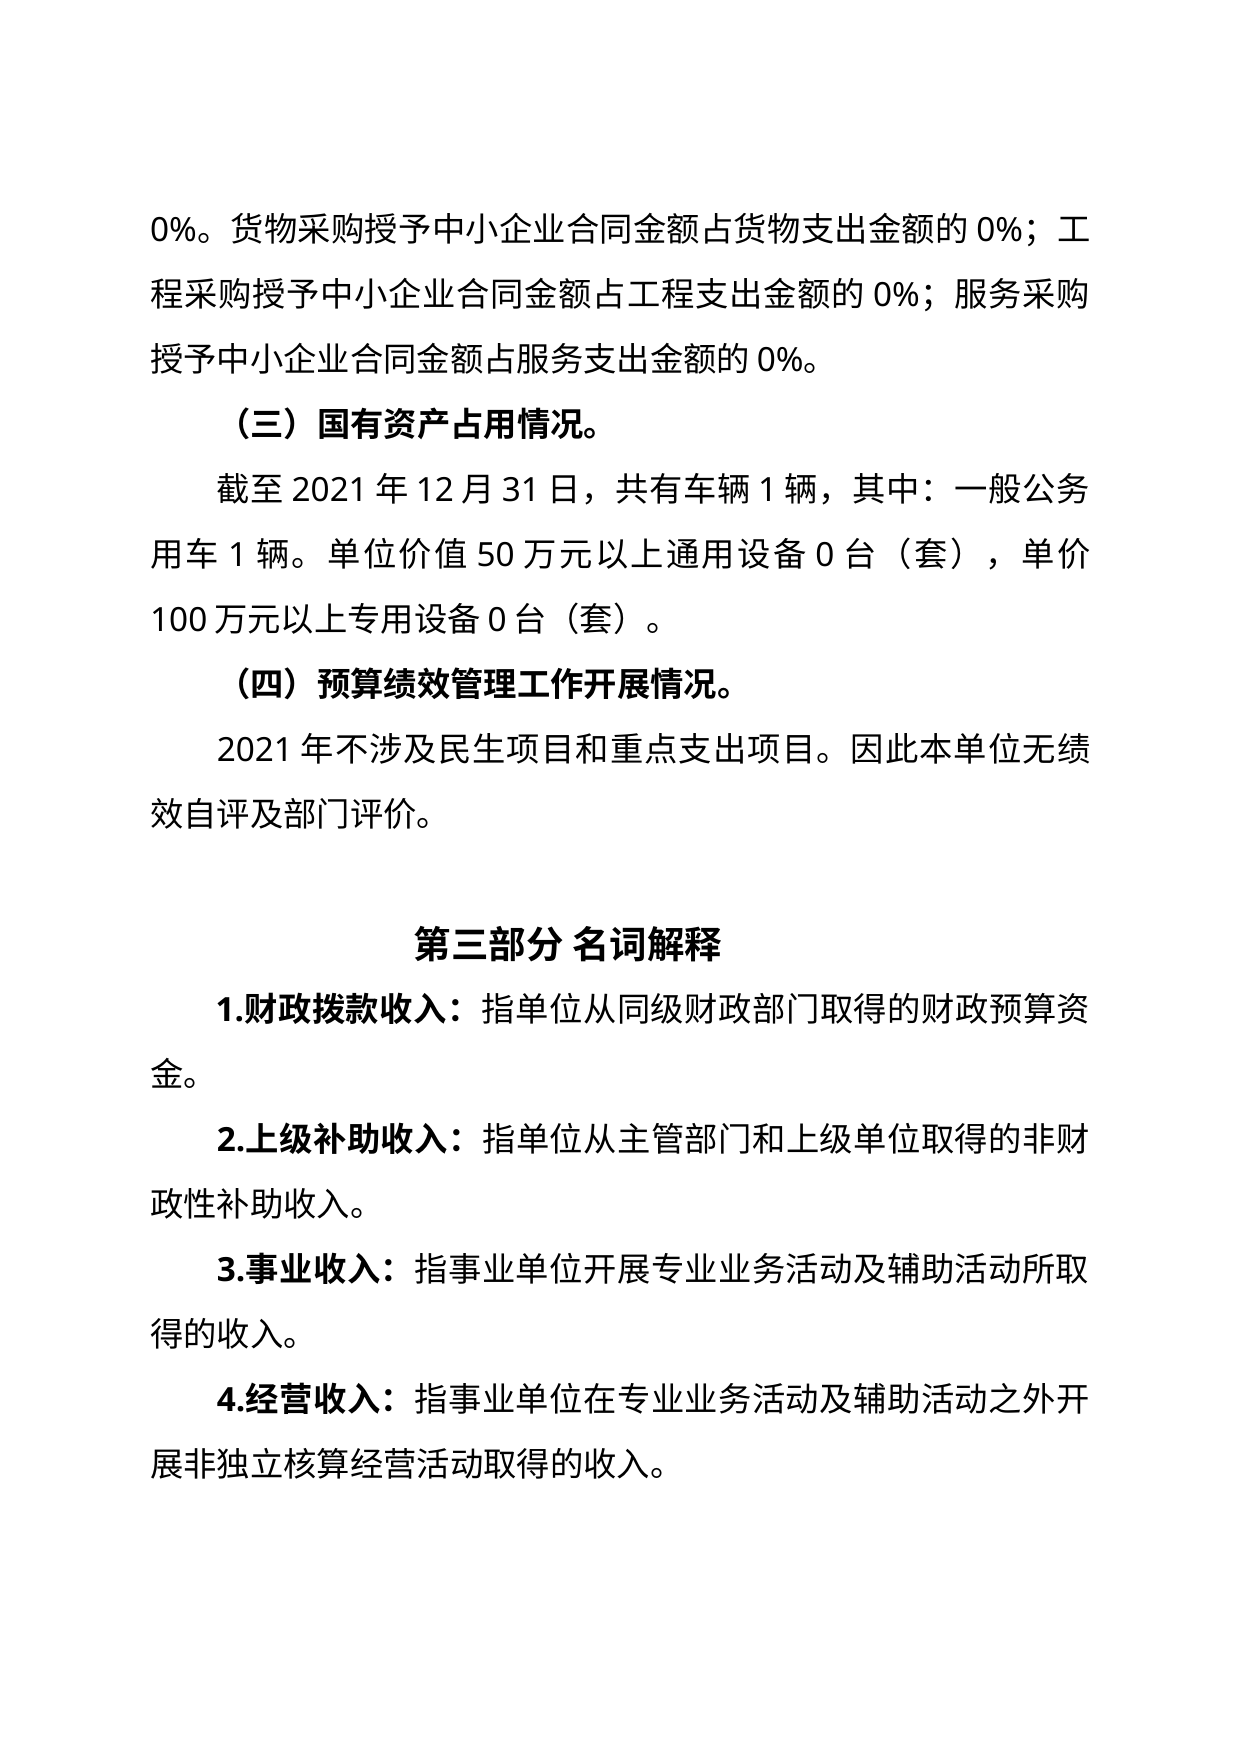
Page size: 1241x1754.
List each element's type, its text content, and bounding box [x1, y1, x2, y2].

text （四）预算绩效管理工作开展情况。 [150, 649, 1090, 714]
text 1.财政拨款收入：指单位从同级财政部门取得的财政预算资金。 [150, 974, 1090, 1104]
text 第三部分 名词解释 [150, 909, 1090, 974]
text 截至2021年12月31日，共有车辆1辆，其中：一般公务用车1辆。单位价值50万元以上通用设备0台（套），单价100万元以上专用设备0台（套）。 [150, 454, 1090, 649]
text 2.上级补助收入：指单位从主管部门和上级单位取得的非财政性补助收入。 [150, 1104, 1090, 1234]
text 4.经营收入：指事业单位在专业业务活动及辅助活动之外开展非独立核算经营活动取得的收入。 [150, 1364, 1090, 1494]
text 3.事业收入：指事业单位开展专业业务活动及辅助活动所取得的收入。 [150, 1234, 1090, 1364]
text （三）国有资产占用情况。 [150, 389, 1090, 454]
text 2021年不涉及民生项目和重点支出项目。因此本单位无绩效自评及部门评价。 [150, 714, 1090, 844]
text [150, 194, 1090, 389]
